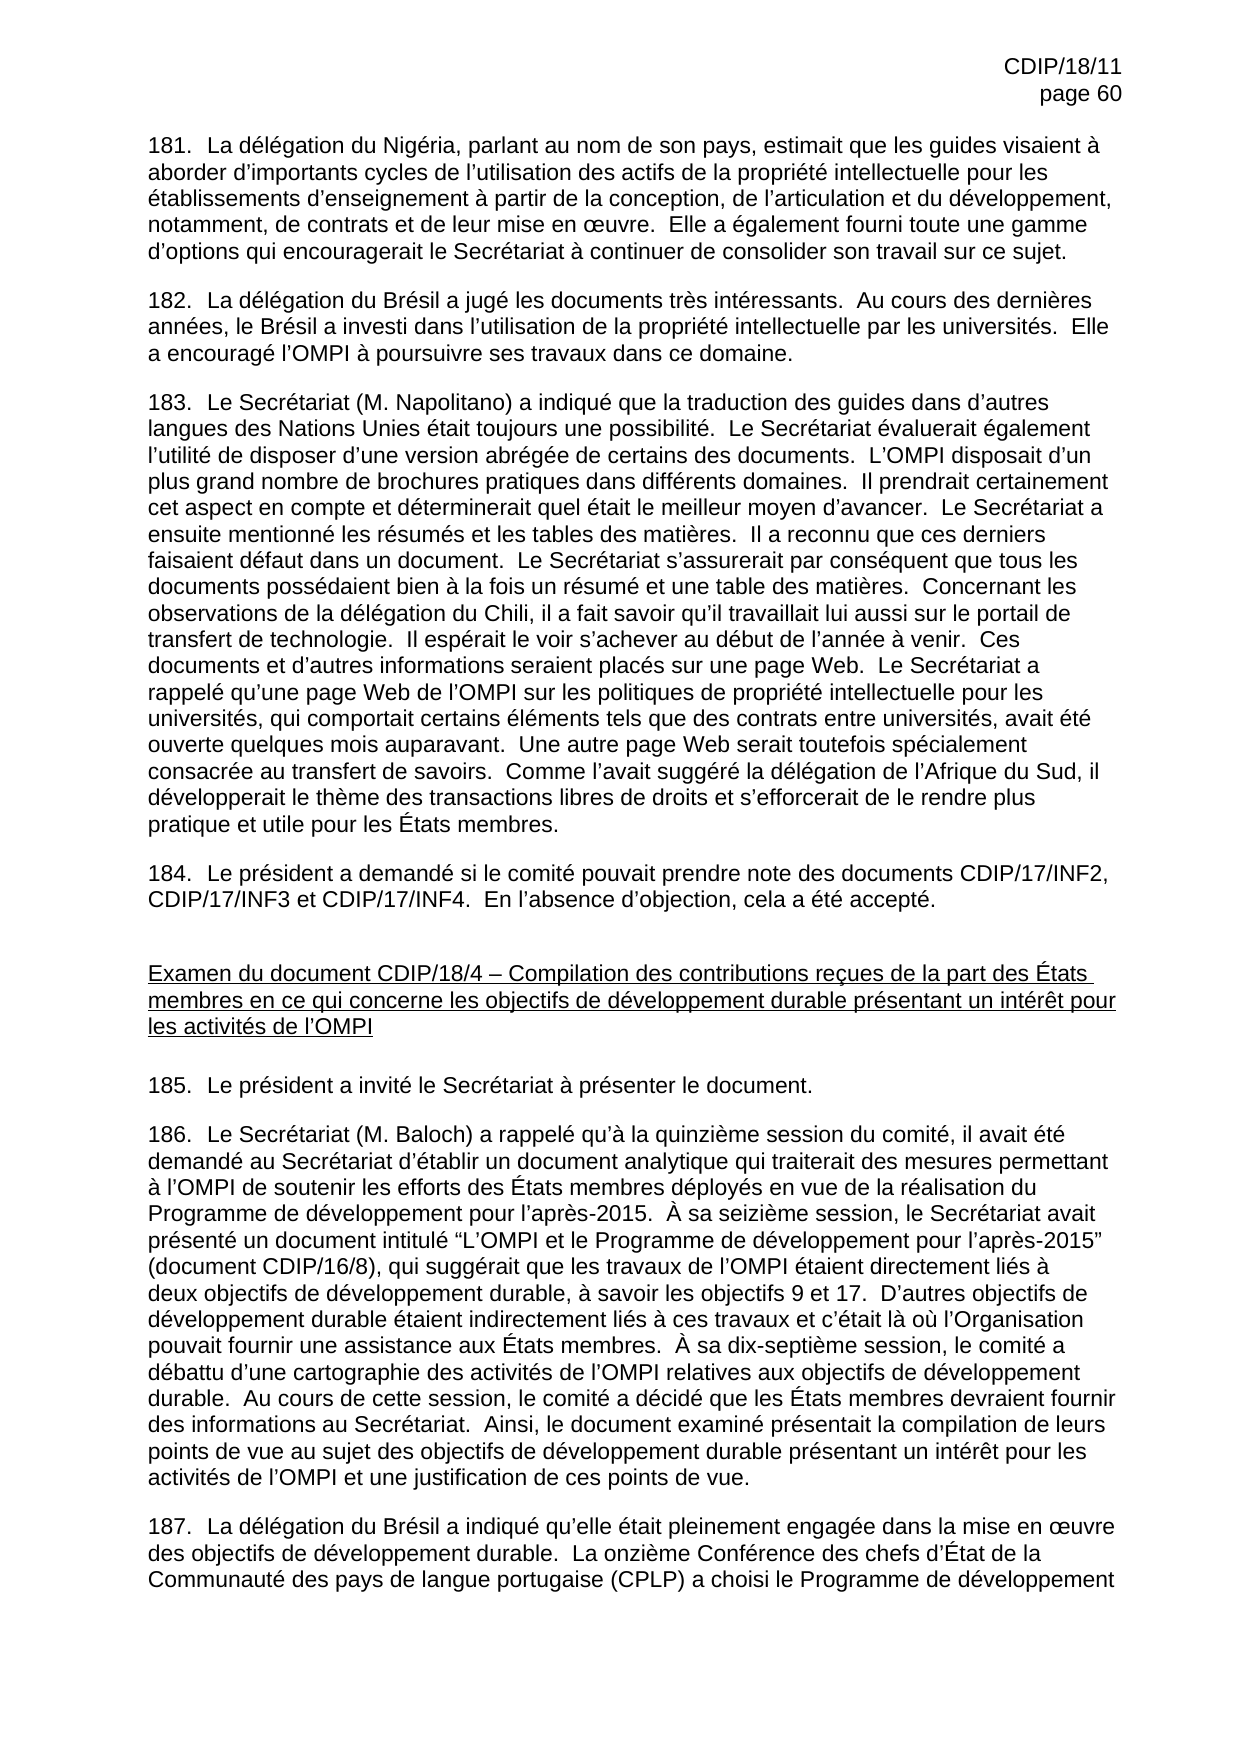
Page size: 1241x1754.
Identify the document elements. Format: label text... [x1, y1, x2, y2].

text Le président a demandé si le comité pouvait prendre note des documents CDIP/17/INF2, CDIP/17/INF3 et CDIP/17/INF4. En l’absence d’objection, cela a été accepté. [148, 860, 1122, 912]
text La délégation du Brésil a jugé les documents très intéressants. Au cours des dernières années, le Brésil a investi dans l’utilisation de la propriété intellectuelle par les universités. Elle a encouragé l’OMPI à poursuivre ses travaux dans ce domaine. [148, 287, 1122, 366]
text Le président a invité le Secrétariat à présenter le document. [148, 1072, 1122, 1098]
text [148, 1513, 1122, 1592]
text La délégation du Nigéria, parlant au nom de son pays, estimait que les guides visaient à aborder d’importants cycles de l’utilisation des actifs de la propriété intellectuelle pour les établissements d’enseignement à partir de la conception, de l’articulation et du développement, notamment, de contrats et de leur mise en œuvre. Elle a également fourni toute une gamme d’options qui encouragerait le Secrétariat à continuer de consolider son travail sur ce sujet. [148, 132, 1122, 264]
text Le Secrétariat (M. Napolitano) a indiqué que la traduction des guides dans d’autres langues des Nations Unies était toujours une possibilité. Le Secrétariat évaluerait également l’utilité de disposer d’une version abrégée de certains des documents. L’OMPI disposait d’un plus grand nombre de brochures pratiques dans différents domaines. Il prendrait certainement cet aspect en compte et déterminerait quel était le meilleur moyen d’avancer. Le Secrétariat a ensuite mentionné les résumés et les tables des matières. Il a reconnu que ces derniers faisaient défaut dans un document. Le Secrétariat s’assurerait par conséquent que tous les documents possédaient bien à la fois un résumé et une table des matières. Concernant les observations de la délégation du Chili, il a fait savoir qu’il travaillait lui aussi sur le portail de transfert de technologie. Il espérait le voir s’achever au début de l’année à venir. Ces documents et d’autres informations seraient placés sur une page Web. Le Secrétariat a rappelé qu’une page Web de l’OMPI sur les politiques de propriété intellectuelle pour les universités, qui comportait certains éléments tels que des contrats entre universités, avait été ouverte quelques mois auparavant. Une autre page Web serait toutefois spécialement consacrée au transfert de savoirs. Comme l’avait suggéré la délégation de l’Afrique du Sud, il développerait le thème des transactions libres de droits et s’efforcerait de le rendre plus pratique et utile pour les États membres. [148, 389, 1122, 837]
text Le Secrétariat (M. Baloch) a rappelé qu’à la quinzième session du comité, il avait été demandé au Secrétariat d’établir un document analytique qui traiterait des mesures permettant à l’OMPI de soutenir les efforts des États membres déployés en vue de la réalisation du Programme de développement pour l’après-2015. À sa seizième session, le Secrétariat avait présenté un document intitulé “L’OMPI et le Programme de développement pour l’après-2015” (document CDIP/16/8), qui suggérait que les travaux de l’OMPI étaient directement liés à deux objectifs de développement durable, à savoir les objectifs 9 et 17. D’autres objectifs de développement durable étaient indirectement liés à ces travaux et c’était là où l’Organisation pouvait fournir une assistance aux États membres. À sa dix-septième session, le comité a débattu d’une cartographie des activités de l’OMPI relatives aux objectifs de développement durable. Au cours de cette session, le comité a décidé que les États membres devraient fournir des informations au Secrétariat. Ainsi, le document examiné présentait la compilation de leurs points de vue au sujet des objectifs de développement durable présentant un intérêt pour les activités de l’OMPI et une justification de ces points de vue. [148, 1121, 1122, 1490]
subtitle Examen du document CDIP/18/4 – Compilation des contributions reçues de la part des États membres en ce qui concerne les objectifs de développement durable présentant un intérêt pour les activités de l’OMPI [148, 960, 1122, 1039]
